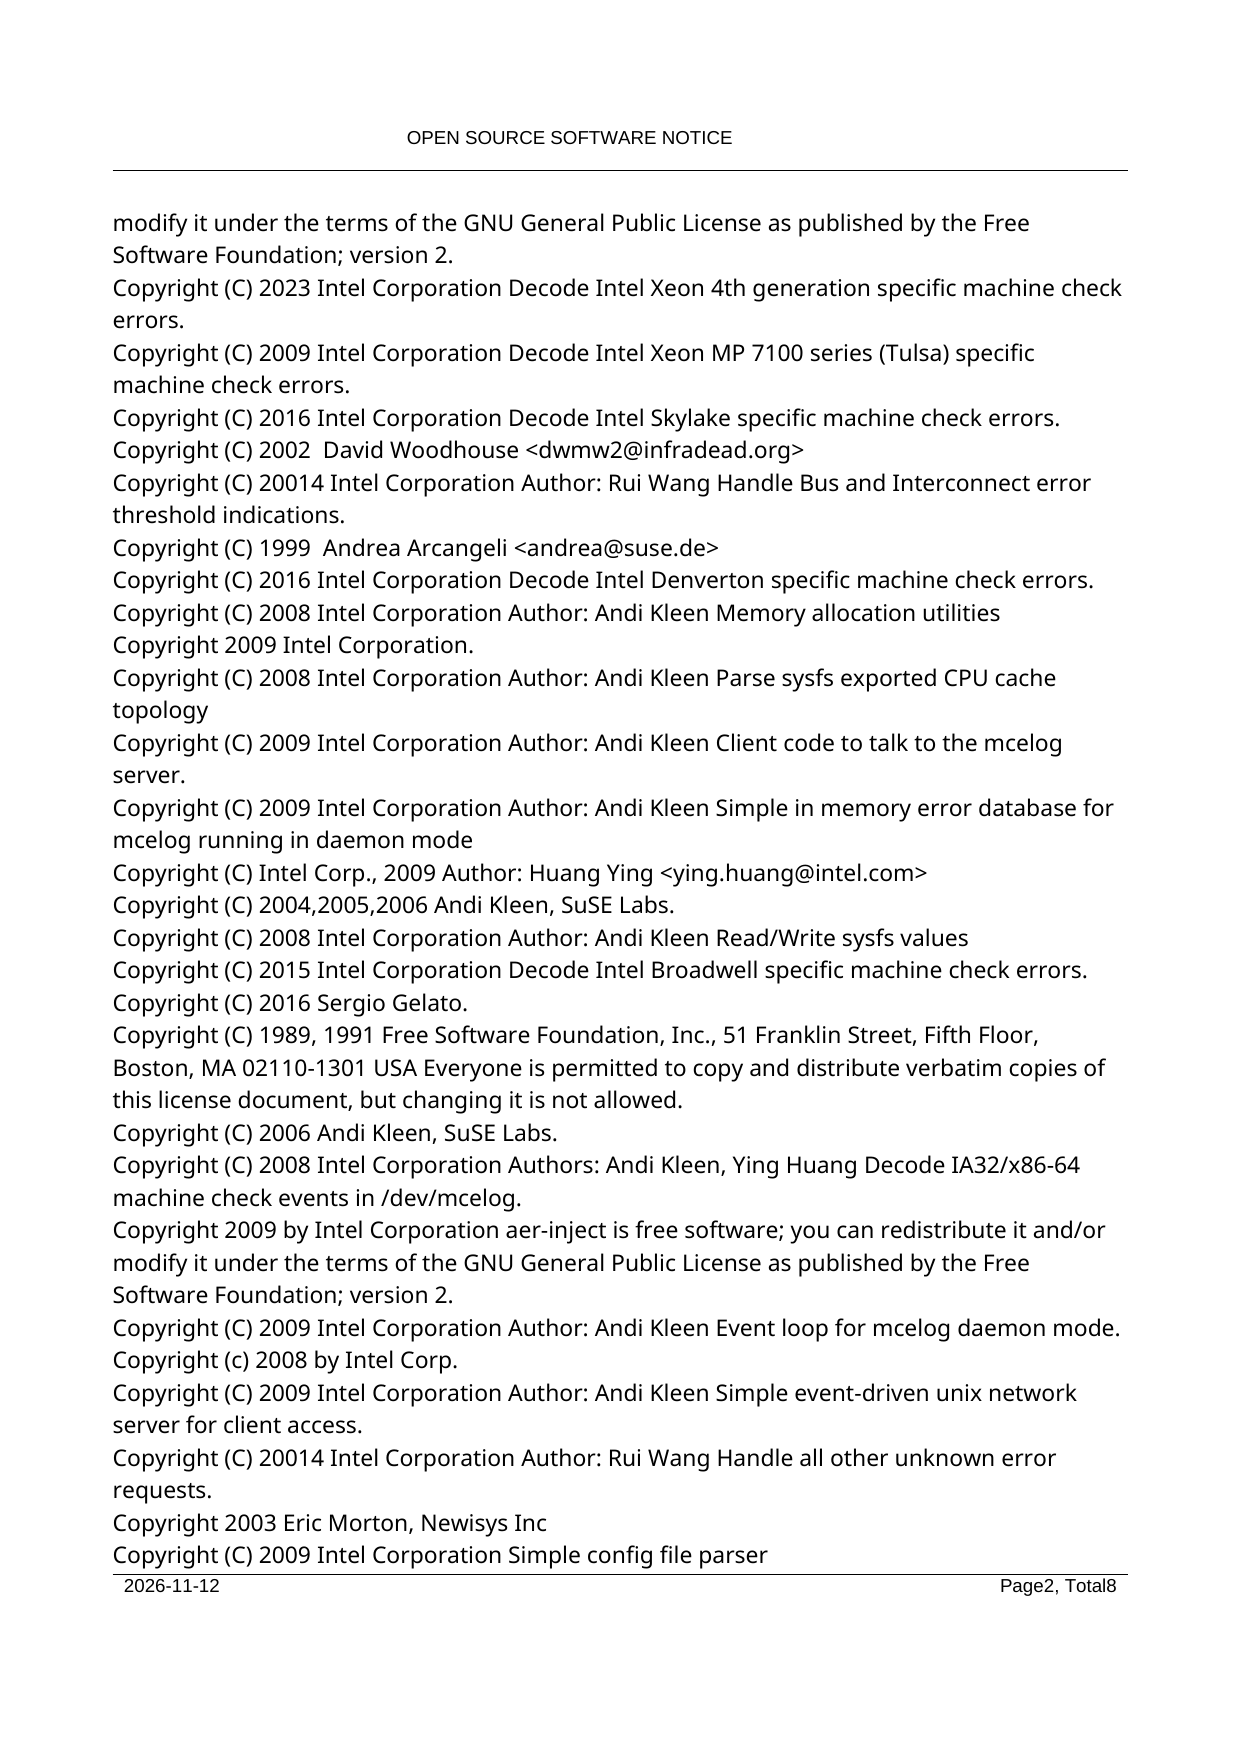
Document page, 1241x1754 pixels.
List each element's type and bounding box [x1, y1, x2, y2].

text [112, 206, 1128, 1571]
